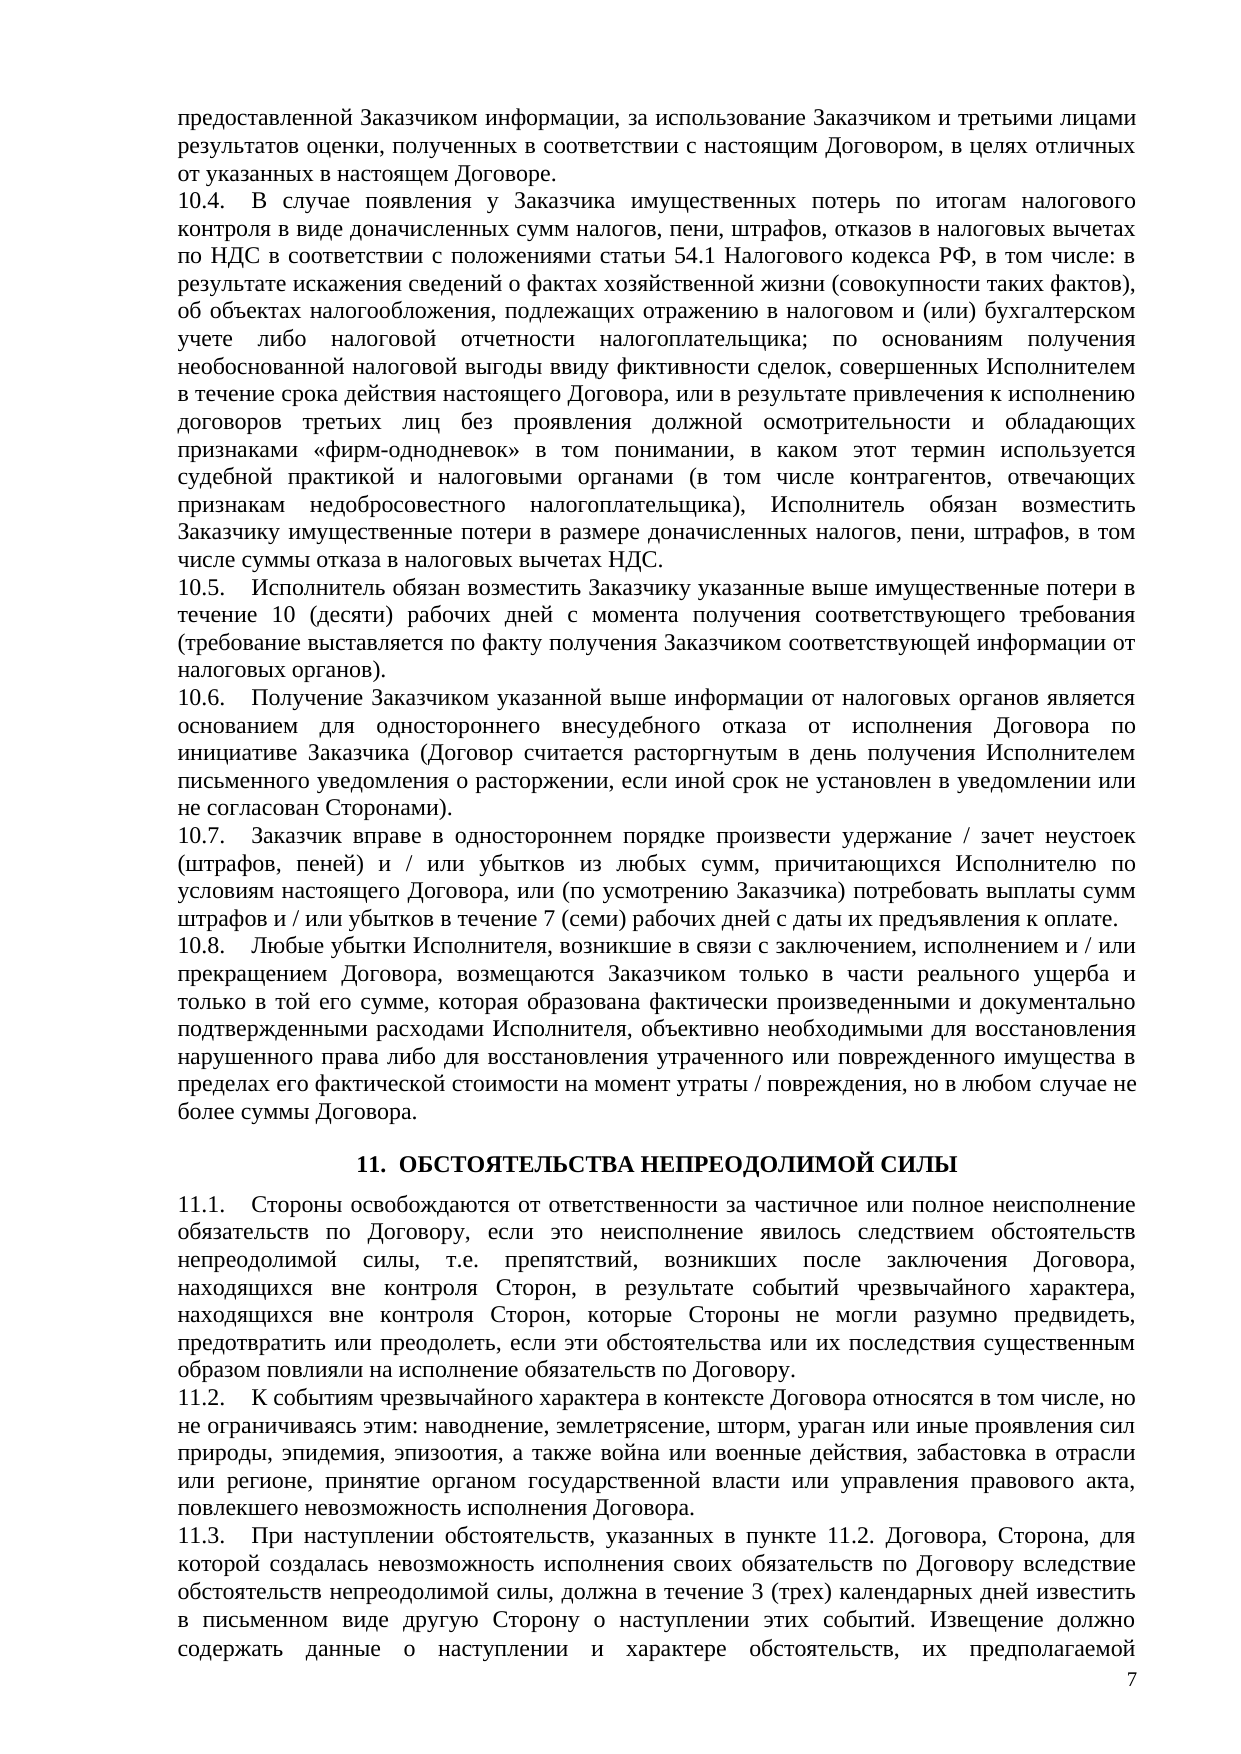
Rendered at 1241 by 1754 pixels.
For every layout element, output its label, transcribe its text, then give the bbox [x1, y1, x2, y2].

list Исполнитель обязан возместить Заказчику указанные выше имущественные потери в течение 10 (десяти) рабочих дней с момента получения соответствующего требования (требование выставляется по факту получения Заказчиком соответствующей информации от налоговых органов). [177, 573, 1137, 683]
list ОБСТОЯТЕЛЬСТВА НЕПРЕОДОЛИМОЙ СИЛЫ [177, 1150, 1137, 1177]
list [177, 1521, 1137, 1661]
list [177, 103, 1137, 186]
list Получение Заказчиком указанной выше информации от налоговых органов является основанием для одностороннего внесудебного отказа от исполнения Договора по инициативе Заказчика (Договор считается расторгнутым в день получения Исполнителем письменного уведомления о расторжении, если иной срок не установлен в уведомлении или не согласован Сторонами). [177, 683, 1137, 821]
list Стороны освобождаются от ответственности за частичное или полное неисполнение обязательств по Договору, если это неисполнение явилось следствием обстоятельств непреодолимой силы, т.е. препятствий, возникших после заключения Договора, находящихся вне контроля Сторон, в результате событий чрезвычайного характера, находящихся вне контроля Сторон, которые Стороны не могли разумно предвидеть, предотвратить или преодолеть, если эти обстоятельства или их последствия существенным образом повлияли на исполнение обязательств по Договору. [177, 1190, 1137, 1383]
list Заказчик вправе в одностороннем порядке произвести удержание / зачет неустоек (штрафов, пеней) и / или убытков из любых сумм, причитающихся Исполнителю по условиям настоящего Договора, или (по усмотрению Заказчика) потребовать выплаты сумм штрафов и / или убытков в течение 7 (семи) рабочих дней с даты их предъявления к оплате. [177, 821, 1137, 931]
list В случае появления у Заказчика имущественных потерь по итогам налогового контроля в виде доначисленных сумм налогов, пени, штрафов, отказов в налоговых вычетах по НДС в соответствии с положениями статьи 54.1 Налогового кодекса РФ, в том числе: в результате искажения сведений о фактах хозяйственной жизни (совокупности таких фактов), об объектах налогообложения, подлежащих отражению в налоговом и (или) бухгалтерском учете либо налоговой отчетности налогоплательщика; по основаниям получения необоснованной налоговой выгоды ввиду фиктивности сделок, совершенных Исполнителем в течение срока действия настоящего Договора, или в результате привлечения к исполнению договоров третьих лиц без проявления должной осмотрительности и обладающих признаками «фирм-однодневок» в том понимании, в каком этот термин используется судебной практикой и налоговыми органами (в том числе контрагентов, отвечающих признакам недобросовестного налогоплательщика), Исполнитель обязан возместить Заказчику имущественные потери в размере доначисленных налогов, пени, штрафов, в том числе суммы отказа в налоговых вычетах НДС. [177, 186, 1137, 573]
list К событиям чрезвычайного характера в контексте Договора относятся в том числе, но не ограничиваясь этим: наводнение, землетрясение, шторм, ураган или иные проявления сил природы, эпидемия, эпизоотия, а также война или военные действия, забастовка в отрасли или регионе, принятие органом государственной власти или управления правового акта, повлекшего невозможность исполнения Договора. [177, 1383, 1137, 1521]
list Любые убытки Исполнителя, возникшие в связи с заключением, исполнением и / или прекращением Договора, возмещаются Заказчиком только в части реального ущерба и только в той его сумме, которая образована фактически произведенными и документально подтвержденными расходами Исполнителя, объективно необходимыми для восстановления нарушенного права либо для восстановления утраченного или поврежденного имущества в пределах его фактической стоимости на момент утраты / повреждения, но в любом случае не более суммы Договора. [177, 931, 1137, 1125]
